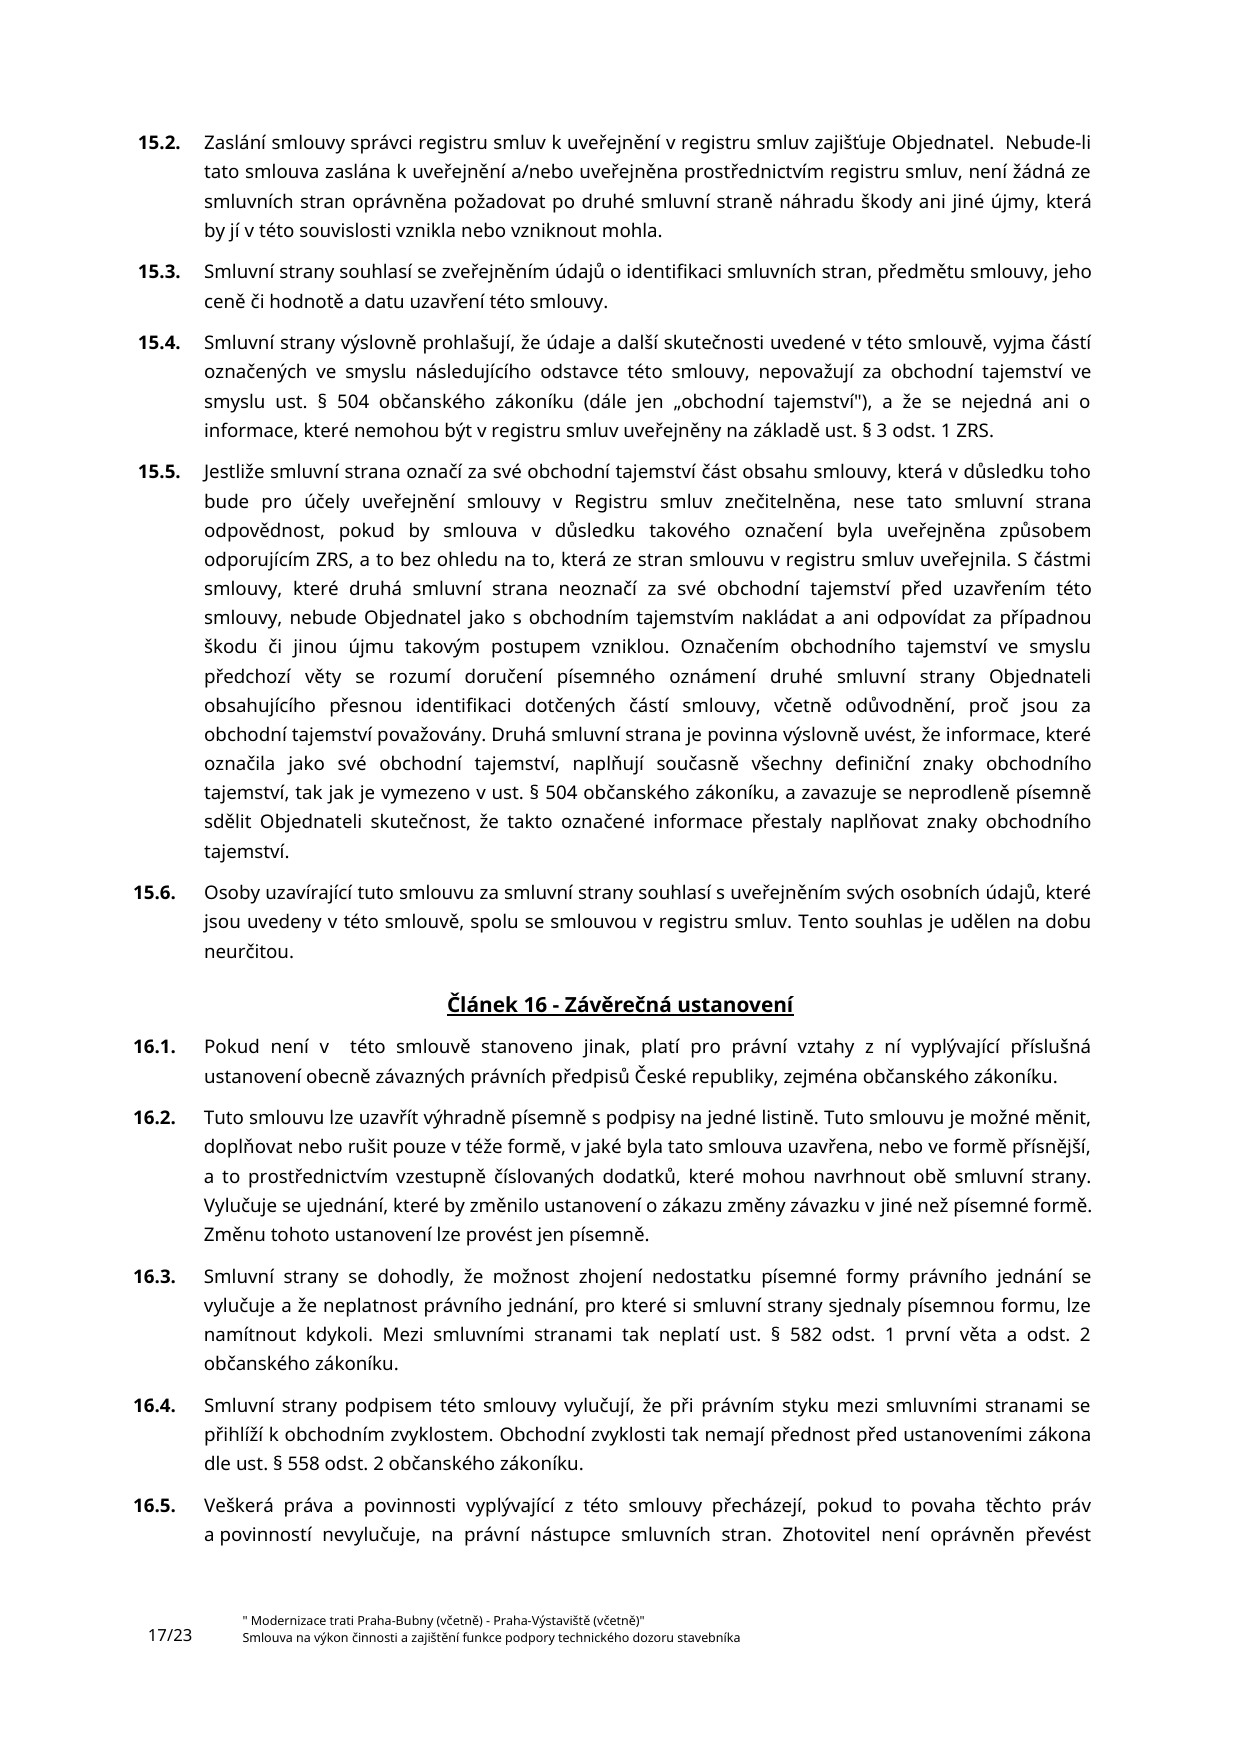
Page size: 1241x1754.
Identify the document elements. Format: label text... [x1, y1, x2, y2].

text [133, 1489, 1092, 1547]
subtitle Článek 16 - Závěrečná ustanovení [148, 989, 1092, 1018]
text 15.2. Zaslání smlouvy správci registru smluv k uveřejnění v registru smluv zajišťuje Objednatel. Nebude-li tato smlouva zaslána k uveřejnění a/nebo uveřejněna prostřednictvím registru smluv, není žádná ze smluvních stran oprávněna požadovat po druhé smluvní straně náhradu škody ani jiné újmy, která by jí v této souvislosti vznikla nebo vzniknout mohla. [133, 126, 1092, 243]
text 15.6. Osoby uzavírající tuto smlouvu za smluvní strany souhlasí s uveřejněním svých osobních údajů, které jsou uvedeny v této smlouvě, spolu se smlouvou v registru smluv. Tento souhlas je udělen na dobu neurčitou. [133, 876, 1092, 964]
text 16.1. Pokud není v této smlouvě stanoveno jinak, platí pro právní vztahy z ní vyplývající příslušná ustanovení obecně závazných právních předpisů České republiky, zejména občanského zákoníku. [133, 1031, 1092, 1089]
text 16.2. Tuto smlouvu lze uzavřít výhradně písemně s podpisy na jedné listině. Tuto smlouvu je možné měnit, doplňovat nebo rušit pouze v téže formě, v jaké byla tato smlouva uzavřena, nebo ve formě přísnější, a to prostřednictvím vzestupně číslovaných dodatků, které mohou navrhnout obě smluvní strany. Vylučuje se ujednání, které by změnilo ustanovení o zákazu změny závazku v jiné než písemné formě. Změnu tohoto ustanovení lze provést jen písemně. [133, 1101, 1092, 1247]
text 16.4. Smluvní strany podpisem této smlouvy vylučují, že při právním styku mezi smluvními stranami se přihlíží k obchodním zvyklostem. Obchodní zvyklosti tak nemají přednost před ustanoveními zákona dle ust. § 558 odst. 2 občanského zákoníku. [133, 1389, 1092, 1476]
text 15.3. Smluvní strany souhlasí se zveřejněním údajů o identifikaci smluvních stran, předmětu smlouvy, jeho ceně či hodnotě a datu uzavření této smlouvy. [133, 256, 1092, 314]
text 15.4. Smluvní strany výslovně prohlašují, že údaje a další skutečnosti uvedené v této smlouvě, vyjma částí označených ve smyslu následujícího odstavce této smlouvy, nepovažují za obchodní tajemství ve smyslu ust. § 504 občanského zákoníku (dále jen „obchodní tajemství"), a že se nejedná ani o informace, které nemohou být v registru smluv uveřejněny na základě ust. § 3 odst. 1 ZRS. [133, 326, 1092, 443]
text 16.3. Smluvní strany se dohodly, že možnost zhojení nedostatku písemné formy právního jednání se vylučuje a že neplatnost právního jednání, pro které si smluvní strany sjednaly písemnou formu, lze namítnout kdykoli. Mezi smluvními stranami tak neplatí ust. § 582 odst. 1 první věta a odst. 2 občanského zákoníku. [133, 1260, 1092, 1376]
text 15.5. Jestliže smluvní strana označí za své obchodní tajemství část obsahu smlouvy, která v důsledku toho bude pro účely uveřejnění smlouvy v Registru smluv znečitelněna, nese tato smluvní strana odpovědnost, pokud by smlouva v důsledku takového označení byla uveřejněna způsobem odporujícím ZRS, a to bez ohledu na to, která ze stran smlouvu v registru smluv uveřejnila. S částmi smlouvy, které druhá smluvní strana neoznačí za své obchodní tajemství před uzavřením této smlouvy, nebude Objednatel jako s obchodním tajemstvím nakládat a ani odpovídat za případnou škodu či jinou újmu takovým postupem vzniklou. Označením obchodního tajemství ve smyslu předchozí věty se rozumí doručení písemného oznámení druhé smluvní strany Objednateli obsahujícího přesnou identifikaci dotčených částí smlouvy, včetně odůvodnění, proč jsou za obchodní tajemství považovány. Druhá smluvní strana je povinna výslovně uvést, že informace, které označila jako své obchodní tajemství, naplňují současně všechny definiční znaky obchodního tajemství, tak jak je vymezeno v ust. § 504 občanského zákoníku, a zavazuje se neprodleně písemně sdělit Objednateli skutečnost, že takto označené informace přestaly naplňovat znaky obchodního tajemství. [133, 456, 1092, 864]
